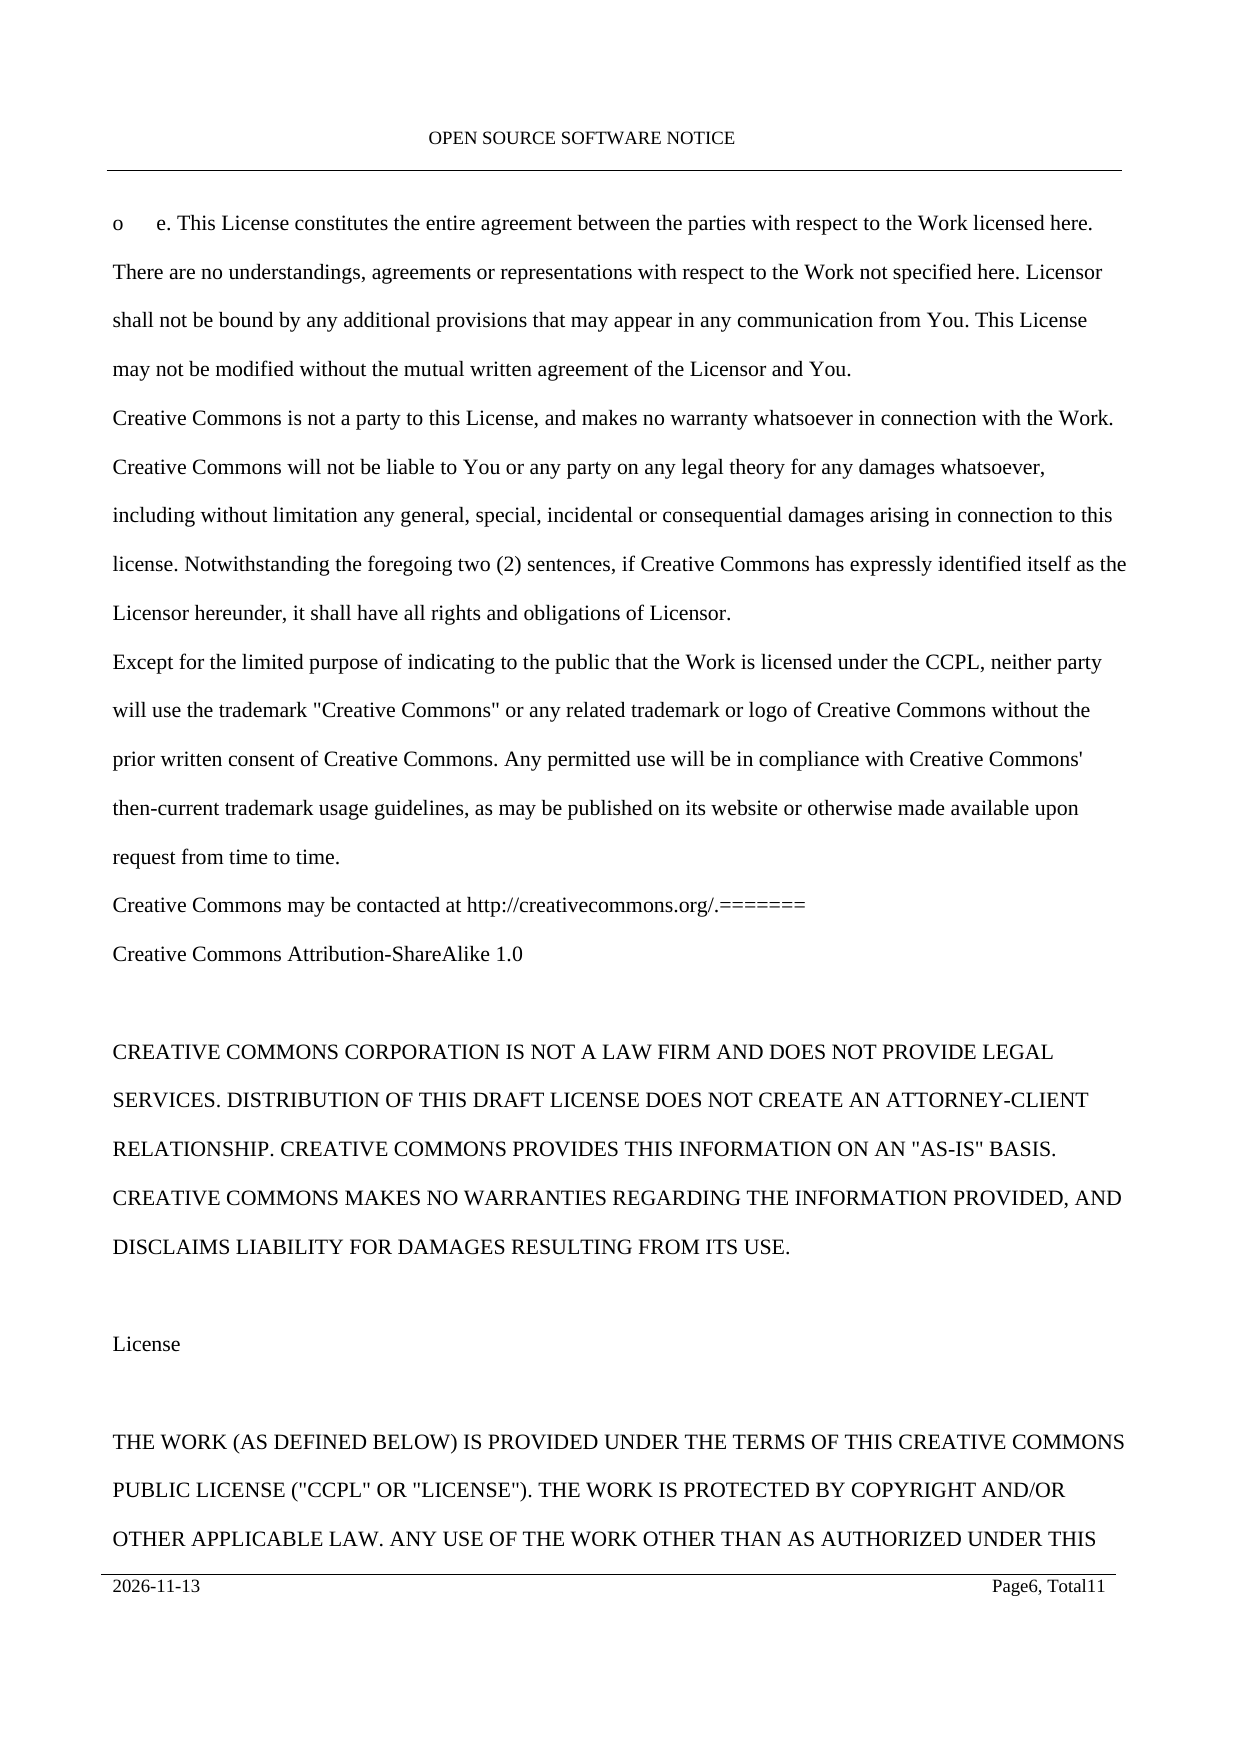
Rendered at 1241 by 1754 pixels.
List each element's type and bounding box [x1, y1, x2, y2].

text [112, 206, 1128, 1555]
